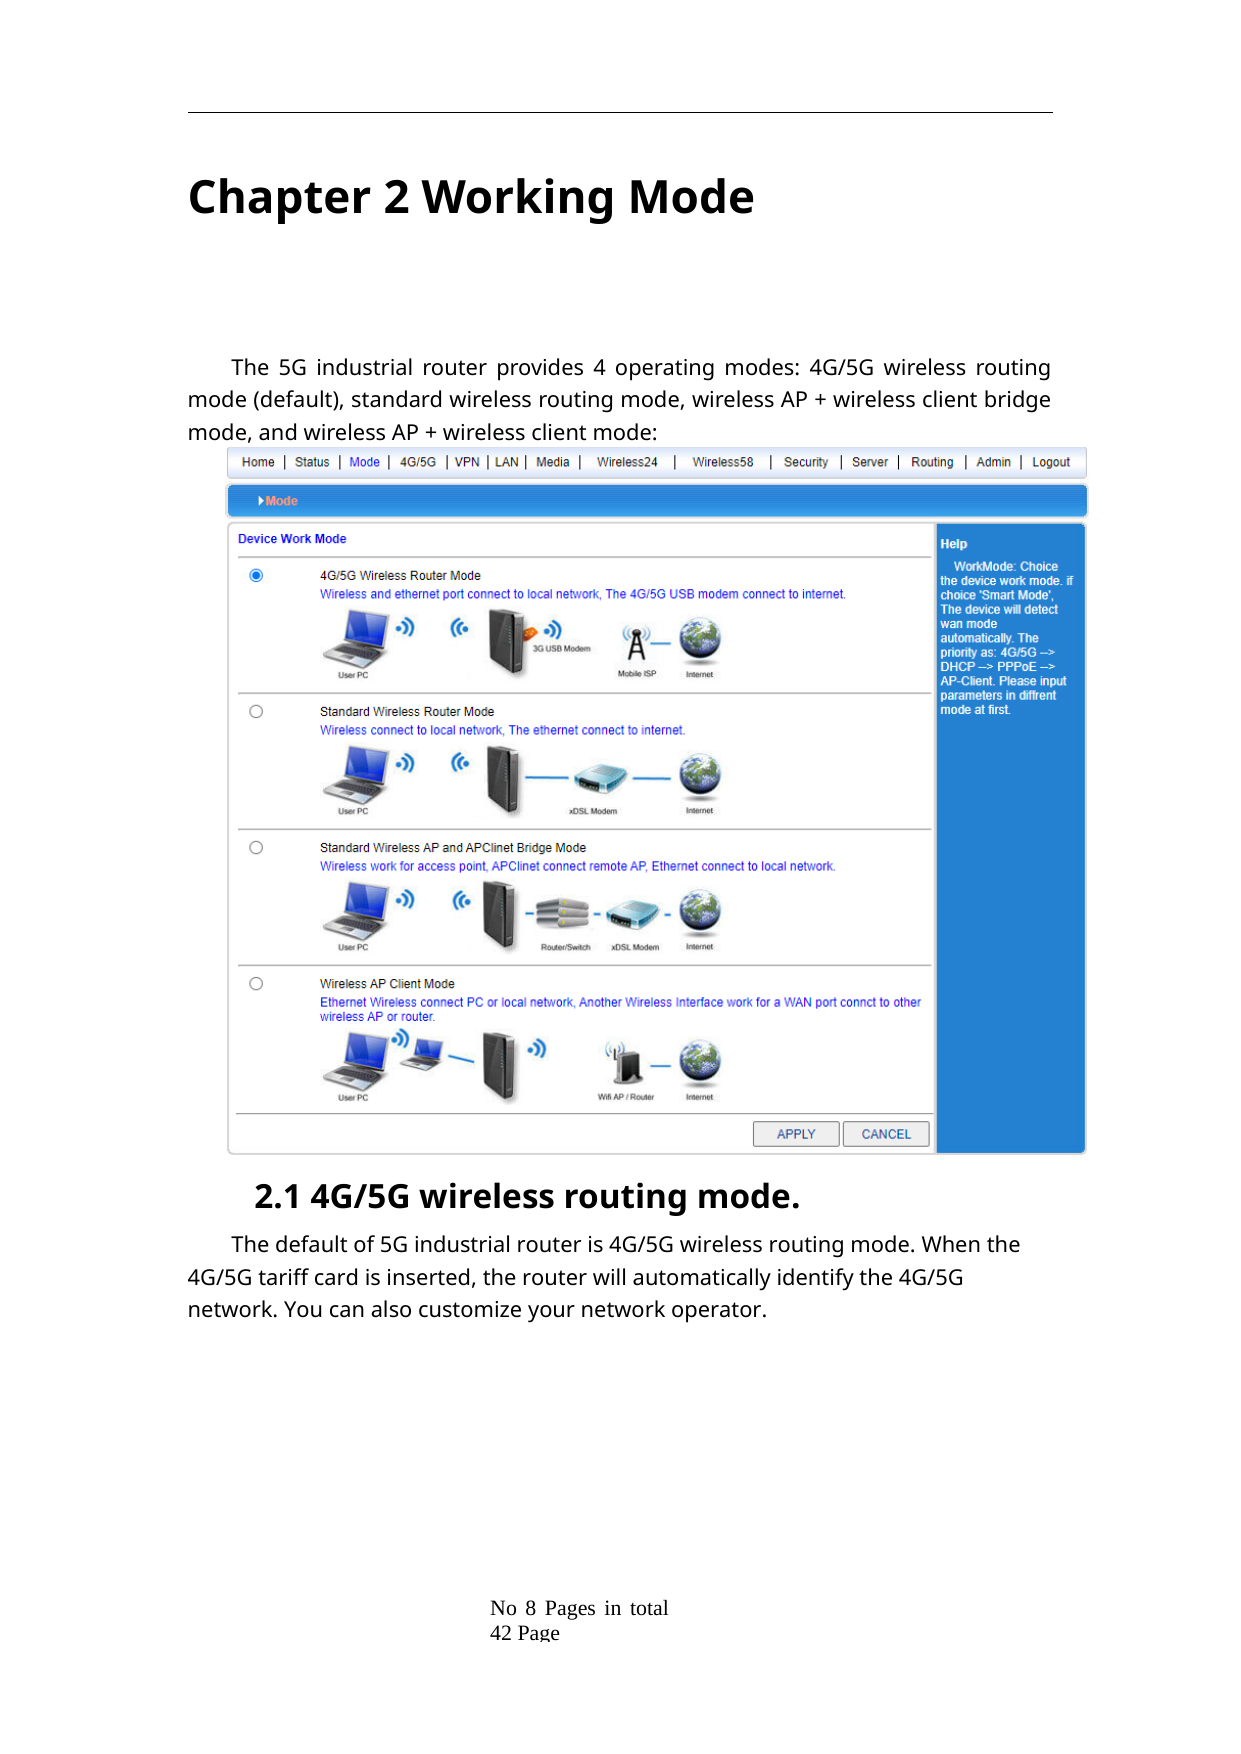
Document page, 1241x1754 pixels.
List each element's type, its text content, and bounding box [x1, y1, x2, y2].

text The 5G industrial router provides 4 operating modes: 4G/5G wireless routing mode (default), standard wireless routing mode, wireless AP + wireless client bridge mode, and wireless AP + wireless client mode: [187, 350, 1053, 448]
picture [225, 447, 1091, 1156]
text The default of 5G industrial router is 4G/5G wireless routing mode. When the 4G/5G tariff card is inserted, the router will automatically identify the 4G/5G network. You can also customize your network operator. [187, 1228, 1053, 1325]
text 2.1 4G/5G wireless routing mode. [187, 1163, 1053, 1228]
subtitle Chapter 2 Working Mode [187, 163, 1053, 228]
